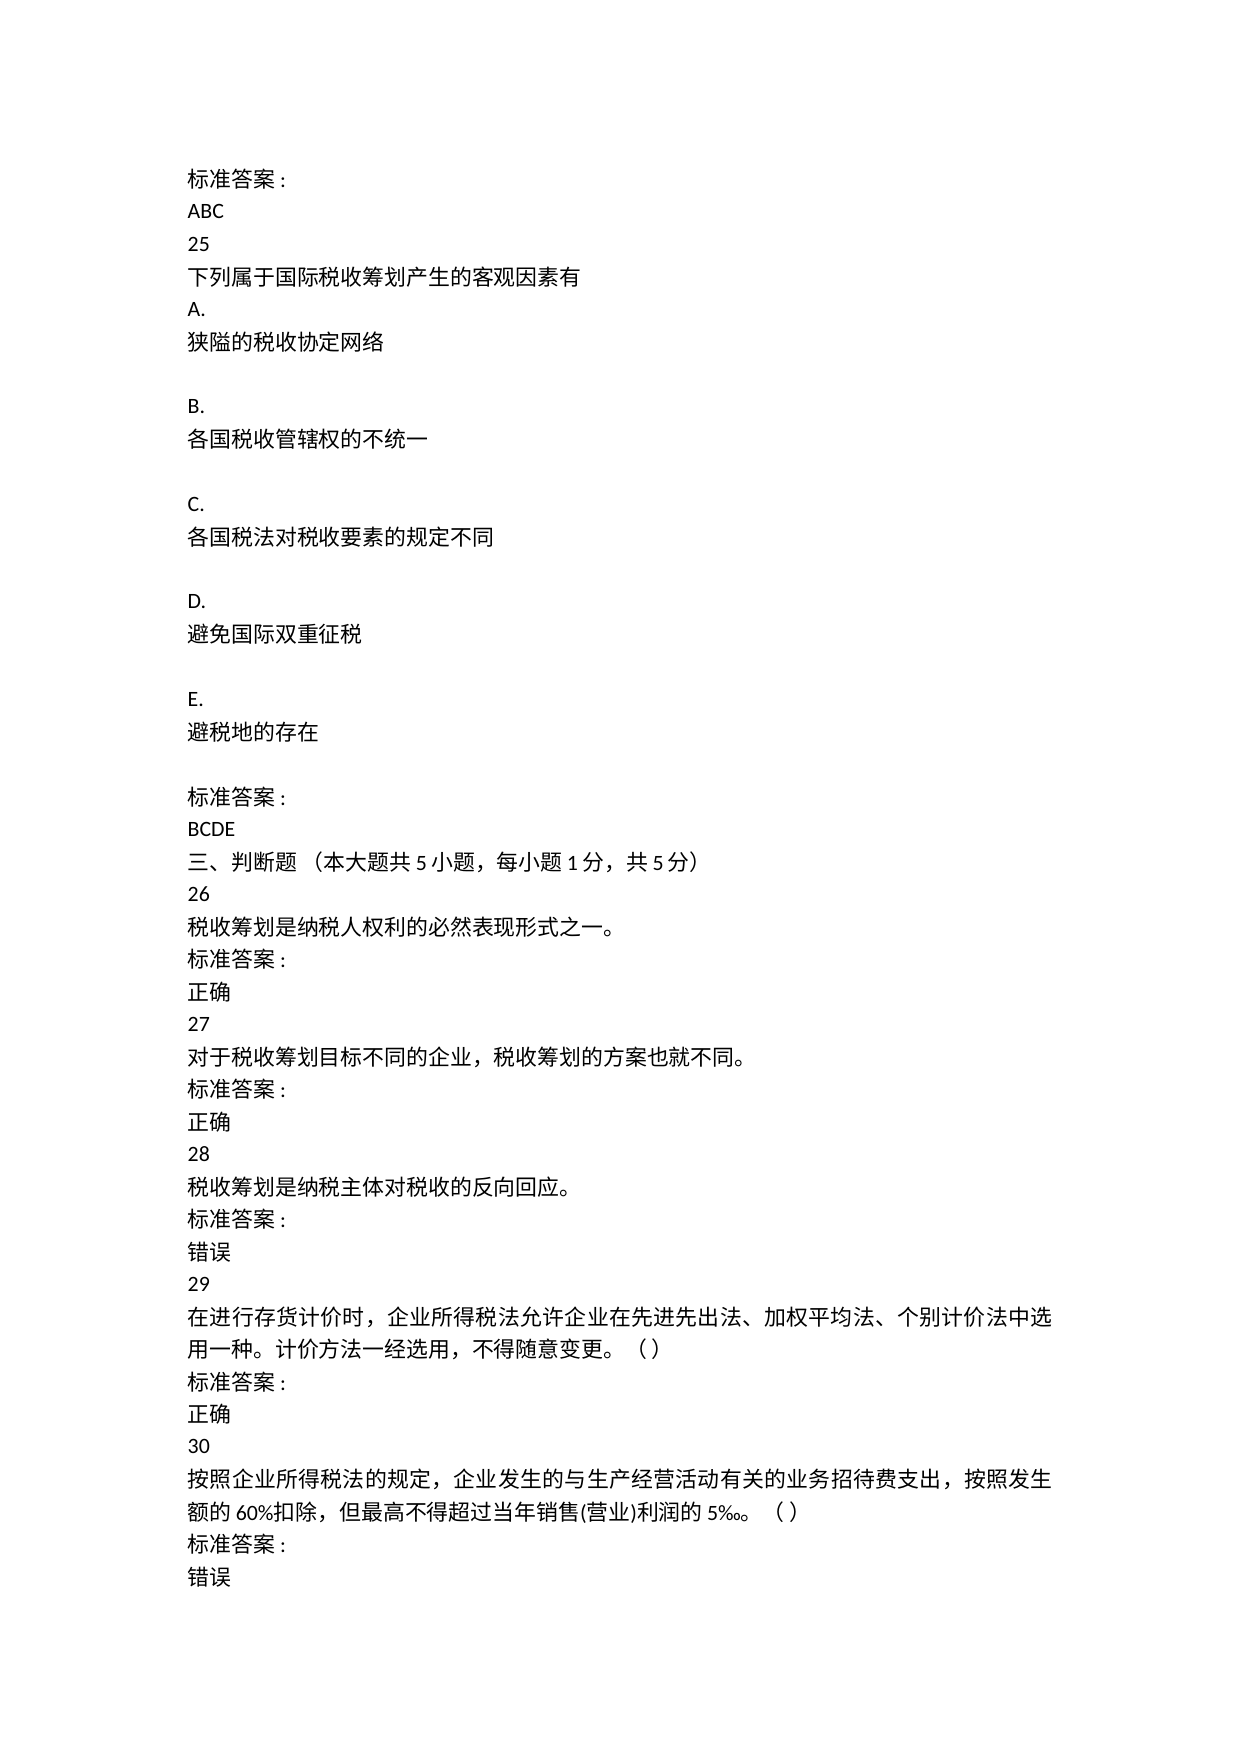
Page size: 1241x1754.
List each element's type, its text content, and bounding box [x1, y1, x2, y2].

text 正确 [187, 1104, 1053, 1137]
text B. [187, 389, 1053, 422]
text 按照企业所得税法的规定，企业发生的与生产经营活动有关的业务招待费支出，按照发生额的60%扣除，但最高不得超过当年销售(营业)利润的5‰。（ ） [187, 1462, 1053, 1527]
text 标准答案 : [187, 779, 1053, 812]
text 标准答案 : [187, 1364, 1053, 1397]
text 避税地的存在 [187, 714, 1053, 747]
text 标准答案 : [187, 162, 1053, 194]
text 27 [187, 1007, 1053, 1039]
text 下列属于国际税收筹划产生的客观因素有 [187, 259, 1053, 292]
text 三、判断题 （本大题共5小题，每小题1分，共5分） [187, 844, 1053, 877]
text 正确 [187, 974, 1053, 1007]
text ABC [187, 194, 1053, 227]
text 29 [187, 1267, 1053, 1299]
text 各国税法对税收要素的规定不同 [187, 519, 1053, 552]
text 在进行存货计价时，企业所得税法允许企业在先进先出法、加权平均法、个别计价法中选用一种。计价方法一经选用，不得随意变更。（ ） [187, 1299, 1053, 1364]
text 30 [187, 1429, 1053, 1462]
text 25 [187, 227, 1053, 259]
text C. [187, 487, 1053, 519]
text 标准答案 : [187, 942, 1053, 974]
text 标准答案 : [187, 1202, 1053, 1234]
text D. [187, 584, 1053, 617]
text 28 [187, 1137, 1053, 1169]
text 错误 [187, 1234, 1053, 1267]
text E. [187, 682, 1053, 714]
text 正确 [187, 1397, 1053, 1429]
text 各国税收管辖权的不统一 [187, 422, 1053, 454]
text 错误 [187, 1559, 1053, 1592]
text 标准答案 : [187, 1072, 1053, 1104]
text BCDE [187, 812, 1053, 844]
text 对于税收筹划目标不同的企业，税收筹划的方案也就不同。 [187, 1039, 1053, 1072]
text 避免国际双重征税 [187, 617, 1053, 649]
text 税收筹划是纳税主体对税收的反向回应。 [187, 1169, 1053, 1202]
text 狭隘的税收协定网络 [187, 324, 1053, 357]
text A. [187, 292, 1053, 324]
text 26 [187, 877, 1053, 909]
text 标准答案 : [187, 1527, 1053, 1559]
text 税收筹划是纳税人权利的必然表现形式之一。 [187, 909, 1053, 942]
